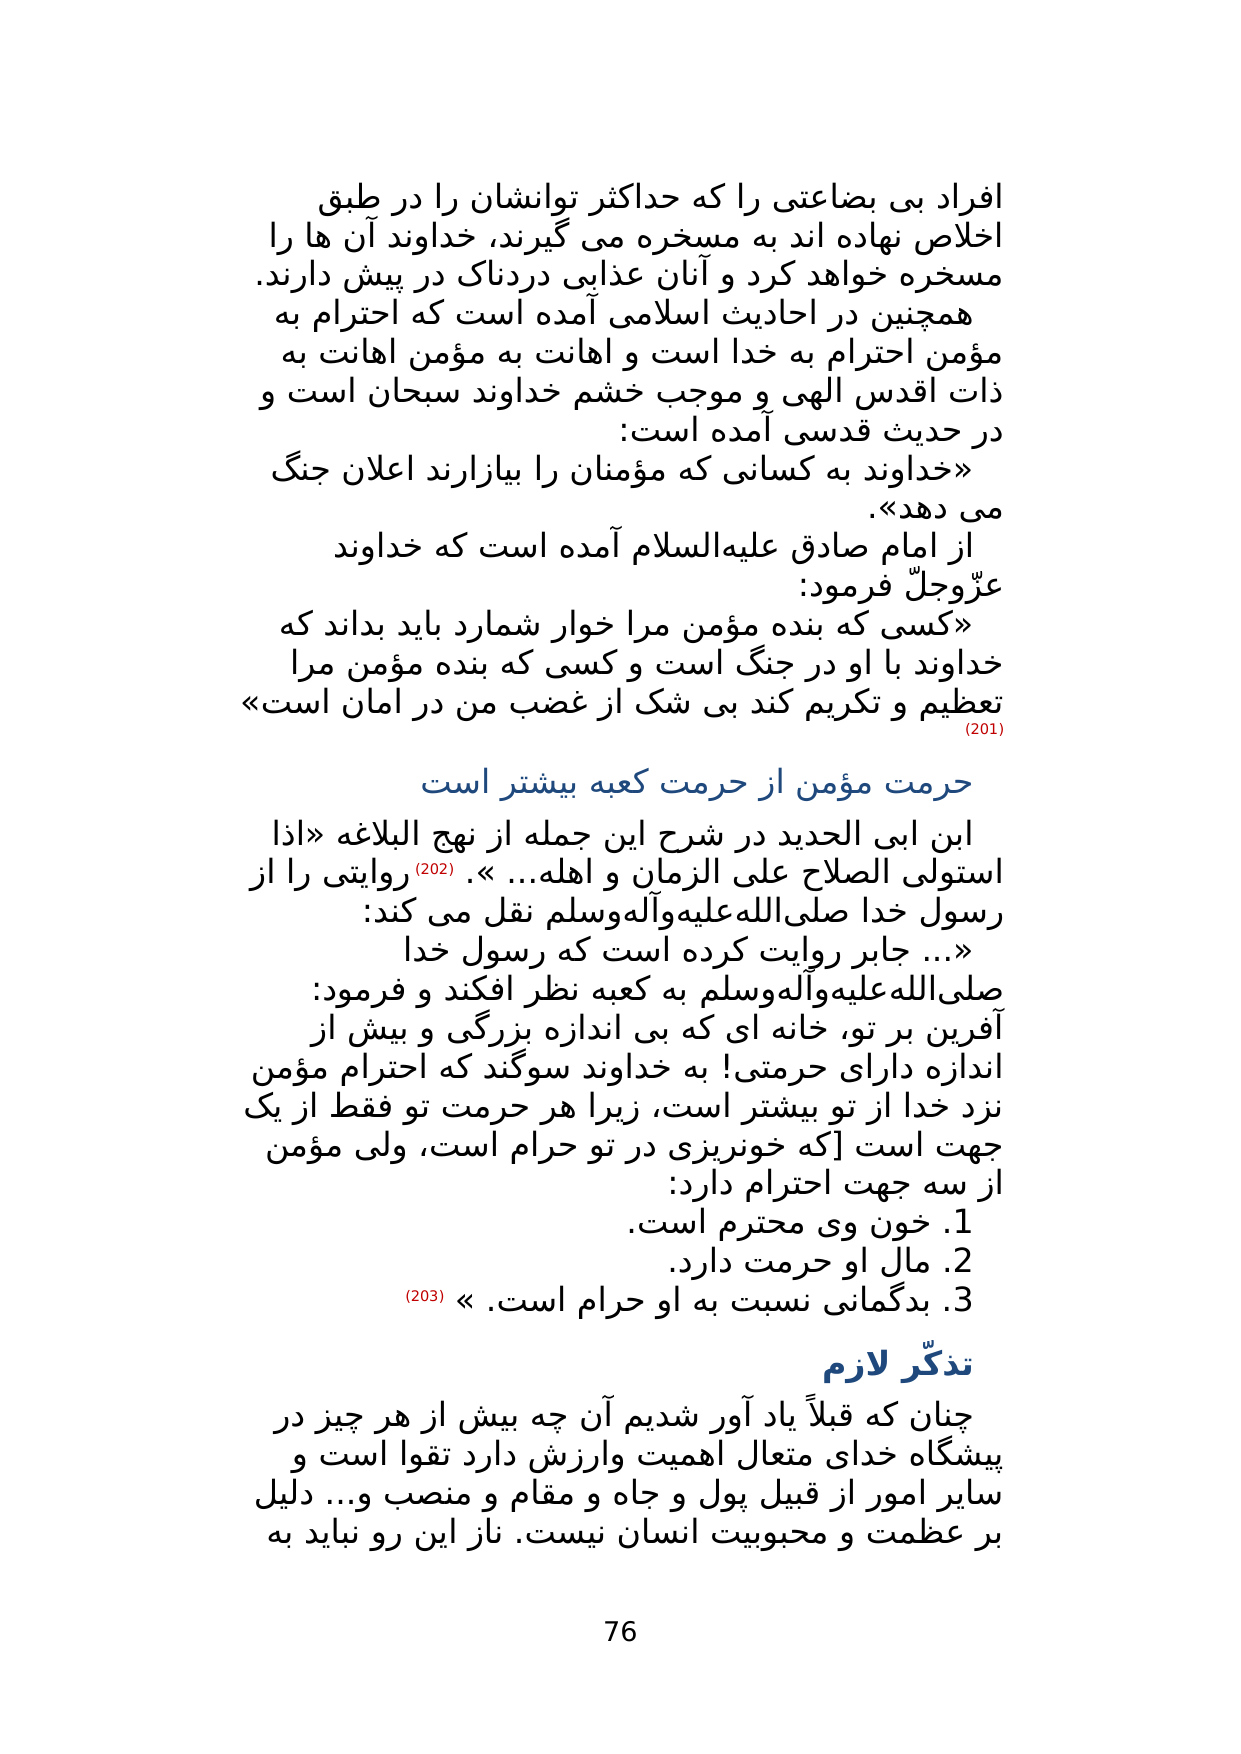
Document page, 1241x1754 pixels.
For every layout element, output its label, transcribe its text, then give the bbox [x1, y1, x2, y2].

text از امام صادق عليه‌السلام آمده است که خداوند عزّوجلّ فرمود: [236, 527, 1004, 604]
text 2. مال او حرمت دارد. [236, 1242, 1004, 1280]
text «کسی که بنده مؤمن مرا خوار شمارد باید بداند که خداوند با او در جنگ است و کسی که بنده مؤمن مرا تعظیم و تکریم کند بی شک از غضب من در امان است» (201) [236, 604, 1004, 750]
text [236, 177, 1004, 294]
text ابن ابی الحدید در شرح این جمله از نهج البلاغه «اذا استولی الصلاح علی الزمان و اهله... ». (202) روایتی را از رسول خدا صلى‌الله‌عليه‌وآله‌وسلم نقل می کند: [236, 814, 1004, 931]
subtitle تذکّر لازم [236, 1344, 1004, 1383]
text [236, 1396, 1004, 1551]
text همچنین در احادیث اسلامی آمده است که احترام به مؤمن احترام به خدا است و اهانت به مؤمن اهانت به ذات اقدس الهی و موجب خشم خداوند سبحان است و در حدیث قدسی آمده است: [236, 294, 1004, 449]
text 3. بدگمانی نسبت به او حرام است. » (203) [236, 1280, 1004, 1319]
text 1. خون وی محترم است. [236, 1203, 1004, 1242]
text «خداوند به کسانی که مؤمنان را بیازارند اعلان جنگ می دهد». [236, 449, 1004, 527]
text «... جابر روایت کرده است که رسول خدا صلى‌الله‌عليه‌وآله‌وسلم به کعبه نظر افکند و فرمود: آفرین بر تو، خانه ای که بی اندازه بزرگی و بیش از اندازه دارای حرمتی! به خداوند سوگند که احترام مؤمن نزد خدا از تو بیشتر است، زیرا هر حرمت تو فقط از یک جهت است [که خونریزی در تو حرام است، ولی مؤمن از سه جهت احترام دارد: [236, 931, 1004, 1203]
subtitle حرمت مؤمن از حرمت کعبه بیشتر است [236, 763, 1004, 802]
